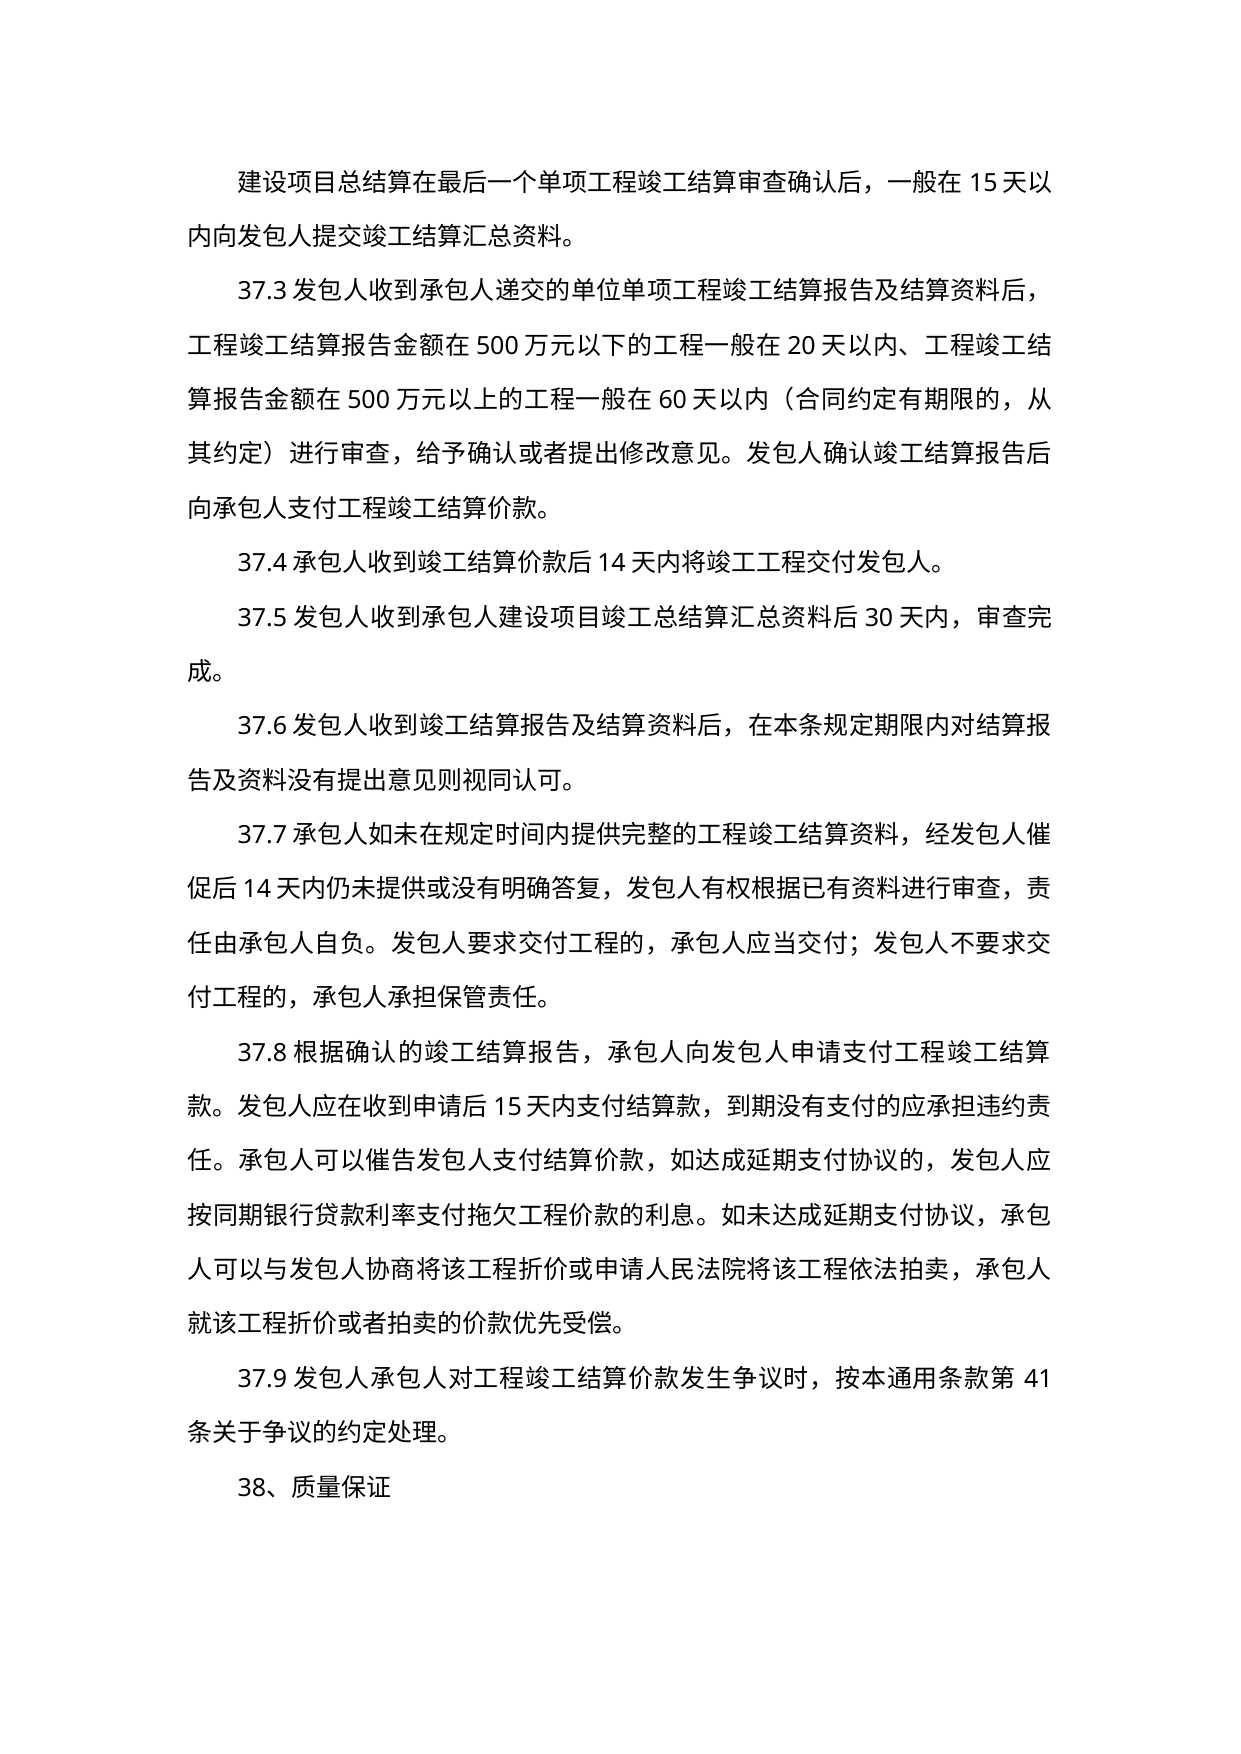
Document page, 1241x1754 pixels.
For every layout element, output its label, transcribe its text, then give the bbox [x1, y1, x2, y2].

text 建设项目总结算在最后一个单项工程竣工结算审查确认后，一般在15天以内向发包人提交竣工结算汇总资料。 [187, 162, 1053, 253]
text 37.3发包人收到承包人递交的单位单项工程竣工结算报告及结算资料后，工程竣工结算报告金额在500万元以下的工程一般在20天以内、工程竣工结算报告金额在500万元以上的工程一般在60天以内（合同约定有期限的，从其约定）进行审查，给予确认或者提出修改意见。发包人确认竣工结算报告后向承包人支付工程竣工结算价款。 [187, 271, 1053, 524]
text 37.7承包人如未在规定时间内提供完整的工程竣工结算资料，经发包人催促后14天内仍未提供或没有明确答复，发包人有权根据已有资料进行审查，责任由承包人自负。发包人要求交付工程的，承包人应当交付；发包人不要求交付工程的，承包人承担保管责任。 [187, 814, 1053, 1014]
text 37.8根据确认的竣工结算报告，承包人向发包人申请支付工程竣工结算款。发包人应在收到申请后15天内支付结算款，到期没有支付的应承担违约责任。承包人可以催告发包人支付结算价款，如达成延期支付协议的，发包人应按同期银行贷款利率支付拖欠工程价款的利息。如未达成延期支付协议，承包人可以与发包人协商将该工程折价或申请人民法院将该工程依法拍卖，承包人就该工程折价或者拍卖的价款优先受偿。 [187, 1032, 1053, 1340]
text 37.9发包人承包人对工程竣工结算价款发生争议时，按本通用条款第41条关于争议的约定处理。 [187, 1358, 1053, 1449]
text 37.6发包人收到竣工结算报告及结算资料后，在本条规定期限内对结算报告及资料没有提出意见则视同认可。 [187, 706, 1053, 796]
text 37.4承包人收到竣工结算价款后14天内将竣工工程交付发包人。 [187, 543, 1053, 579]
text 38、质量保证 [187, 1467, 1053, 1503]
text 37.5发包人收到承包人建设项目竣工总结算汇总资料后30天内，审查完成。 [187, 597, 1053, 688]
